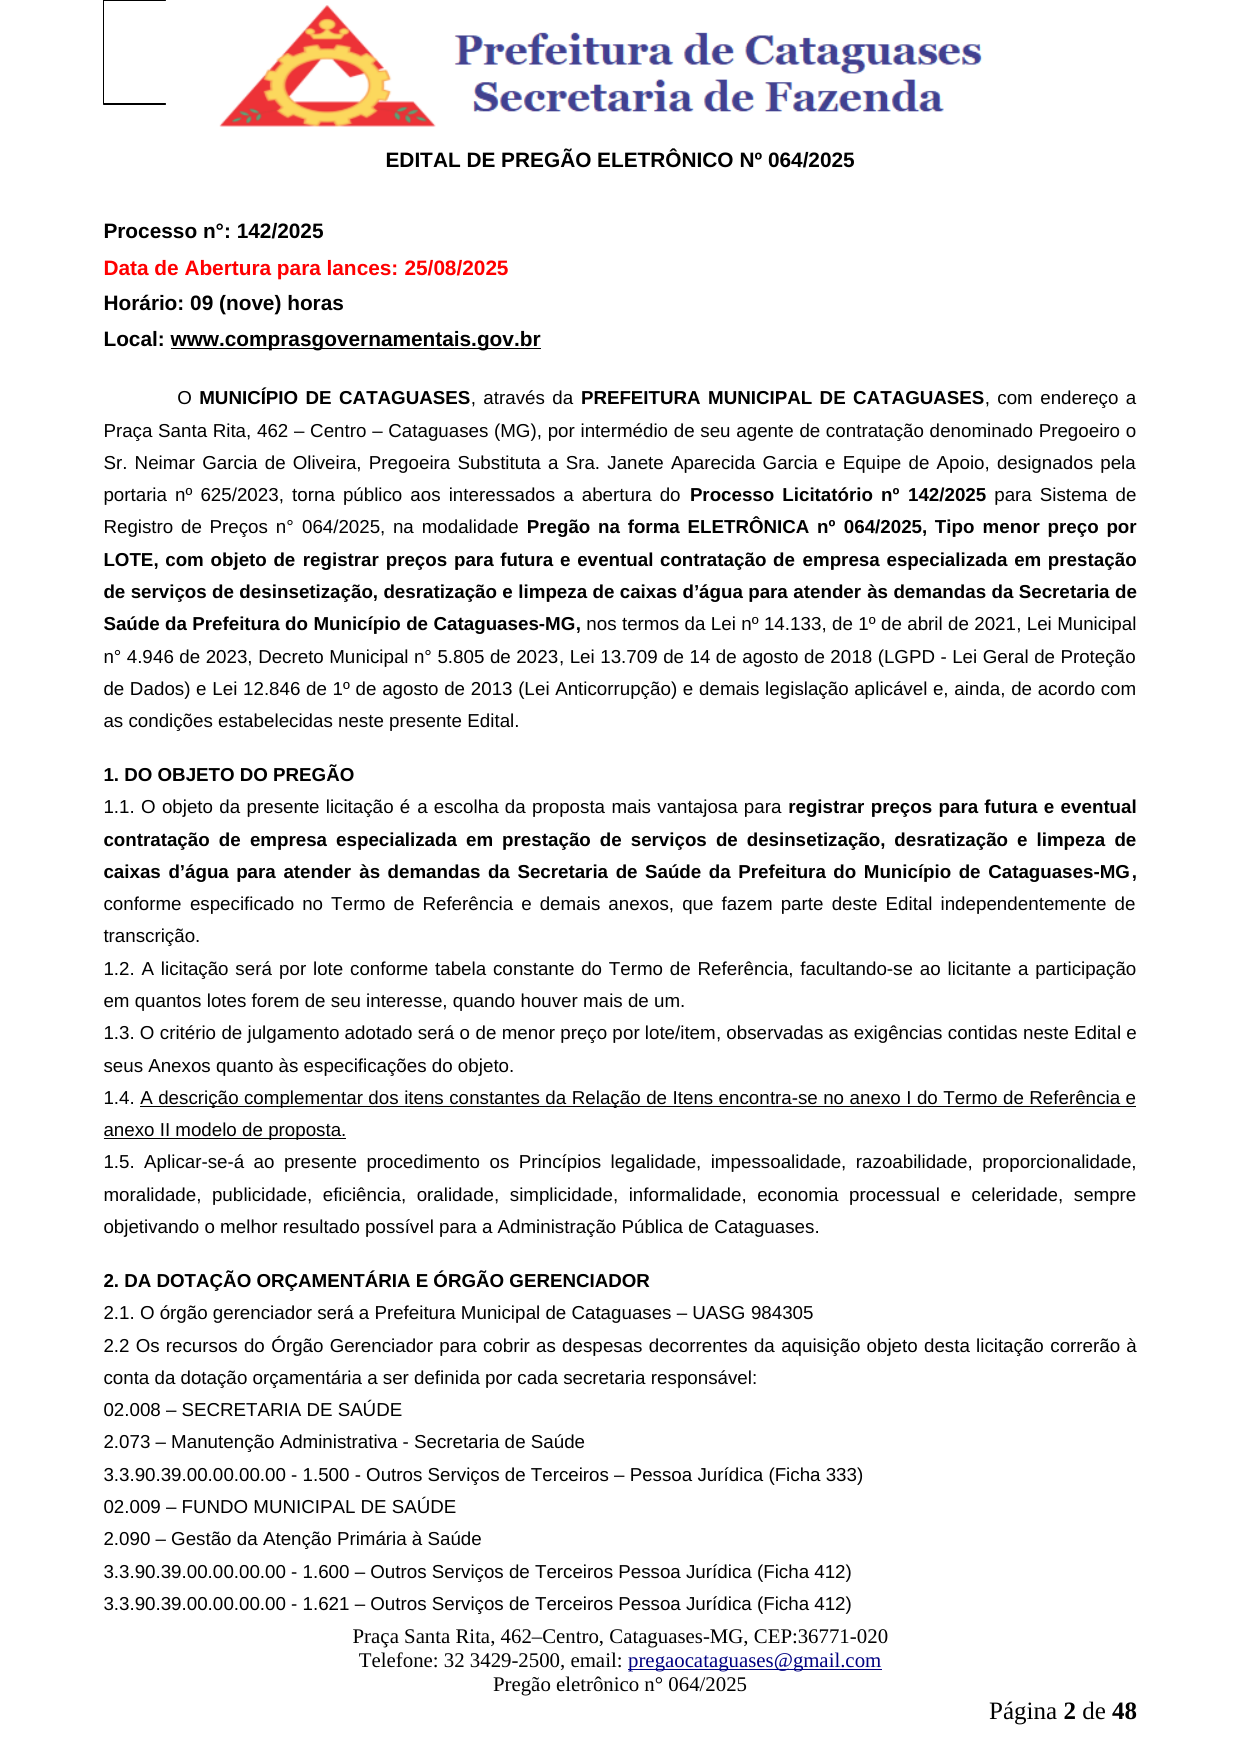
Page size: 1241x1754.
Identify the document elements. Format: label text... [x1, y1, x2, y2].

text Processo n°: 142/2025 [103, 219, 1137, 243]
text 02.009 – FUNDO MUNICIPAL DE SAÚDE [103, 1496, 1137, 1517]
text 3.3.90.39.00.00.00.00 - 1.600 – Outros Serviços de Terceiros Pessoa Jurídica (Ficha 412) [103, 1560, 1137, 1582]
text 2.090 – Gestão da Atenção Primária à Saúde [103, 1528, 1137, 1550]
text 3.3.90.39.00.00.00.00 - 1.500 - Outros Serviços de Terceiros – Pessoa Jurídica (Ficha 333) [103, 1463, 1137, 1485]
text 1.3. O critério de julgamento adotado será o de menor preço por lote/item, observadas as exigências contidas neste Edital e seus Anexos quanto às especificações do objeto. [103, 1022, 1137, 1076]
text Local: www.comprasgovernamentais.gov.br [103, 327, 1137, 351]
text 3.3.90.39.00.00.00.00 - 1.621 – Outros Serviços de Terceiros Pessoa Jurídica (Ficha 412) [103, 1593, 1137, 1614]
text 2. DA DOTAÇÃO ORÇAMENTÁRIA E ÓRGÃO GERENCIADOR [103, 1270, 1137, 1291]
text 02.008 – SECRETARIA DE SAÚDE [103, 1399, 1137, 1421]
text O MUNICÍPIO DE CATAGUASES, através da Prefeitura Municipal de Cataguases, com endereço a Praça Santa Rita, 462 – Centro – Cataguases (MG), por intermédio de seu agente de contratação denominado Pregoeiro o Sr. Neimar Garcia de Oliveira, Pregoeira Substituta a Sra. Janete Aparecida Garcia e Equipe de Apoio, designados pela portaria nº 625/2023, torna público aos interessados a abertura do Processo Licitatório nº 142/2025 para Sistema de Registro de Preços n° 064/2025, na modalidade Pregão na forma ELETRÔNICA nº 064/2025, Tipo menor preço por LOTE, com objeto de registrar preços para futura e eventual contratação de empresa especializada em prestação de serviços de desinsetização, desratização e limpeza de caixas d’água para atender às demandas da Secretaria de Saúde da Prefeitura do Município de Cataguases-MG, nos termos da Lei nº 14.133, de 1º de abril de 2021, Lei Municipal n° 4.946 de 2023, Decreto Municipal n° 5.805 de 2023, Lei 13.709 de 14 de agosto de 2018 (LGPD - Lei Geral de Proteção de Dados) e Lei 12.846 de 1º de agosto de 2013 (Lei Anticorrupção) e demais legislação aplicável e, ainda, de acordo com as condições estabelecidas neste presente Edital. [103, 387, 1137, 732]
text EDITAL DE PREGÃO ELETRÔNICO Nº 064/2025 [103, 147, 1137, 171]
text 2.1. O órgão gerenciador será a Prefeitura Municipal de Cataguases – UASG 984305 [103, 1302, 1137, 1324]
text 2.2 Os recursos do Órgão Gerenciador para cobrir as despesas decorrentes da aquisição objeto desta licitação correrão à conta da dotação orçamentária a ser definida por cada secretaria responsável: [103, 1334, 1137, 1388]
text Data de Abertura para lances: 25/08/2025 [103, 255, 1137, 279]
text 1.4. A descrição complementar dos itens constantes da Relação de Itens encontra-se no anexo I do Termo de Referência e anexo II modelo de proposta. [103, 1087, 1137, 1141]
picture [165, 0, 1075, 148]
text 1.1. O objeto da presente licitação é a escolha da proposta mais vantajosa para registrar preços para futura e eventual contratação de empresa especializada em prestação de serviços de desinsetização, desratização e limpeza de caixas d’água para atender às demandas da Secretaria de Saúde da Prefeitura do Município de Cataguases-MG, conforme especificado no Termo de Referência e demais anexos, que fazem parte deste Edital independentemente de transcrição. [103, 796, 1137, 947]
text 1. DO OBJETO DO PREGÃO [103, 764, 1137, 785]
text 2.073 – Manutenção Administrativa - Secretaria de Saúde [103, 1431, 1137, 1453]
text Horário: 09 (nove) horas [103, 291, 1137, 315]
text 1.5. Aplicar-se-á ao presente procedimento os Princípios legalidade, impessoalidade, razoabilidade, proporcionalidade, moralidade, publicidade, eficiência, oralidade, simplicidade, informalidade, economia processual e celeridade, sempre objetivando o melhor resultado possível para a Administração Pública de Cataguases. [103, 1151, 1137, 1237]
text 1.2. A licitação será por lote conforme tabela constante do Termo de Referência, facultando-se ao licitante a participação em quantos lotes forem de seu interesse, quando houver mais de um. [103, 958, 1137, 1011]
